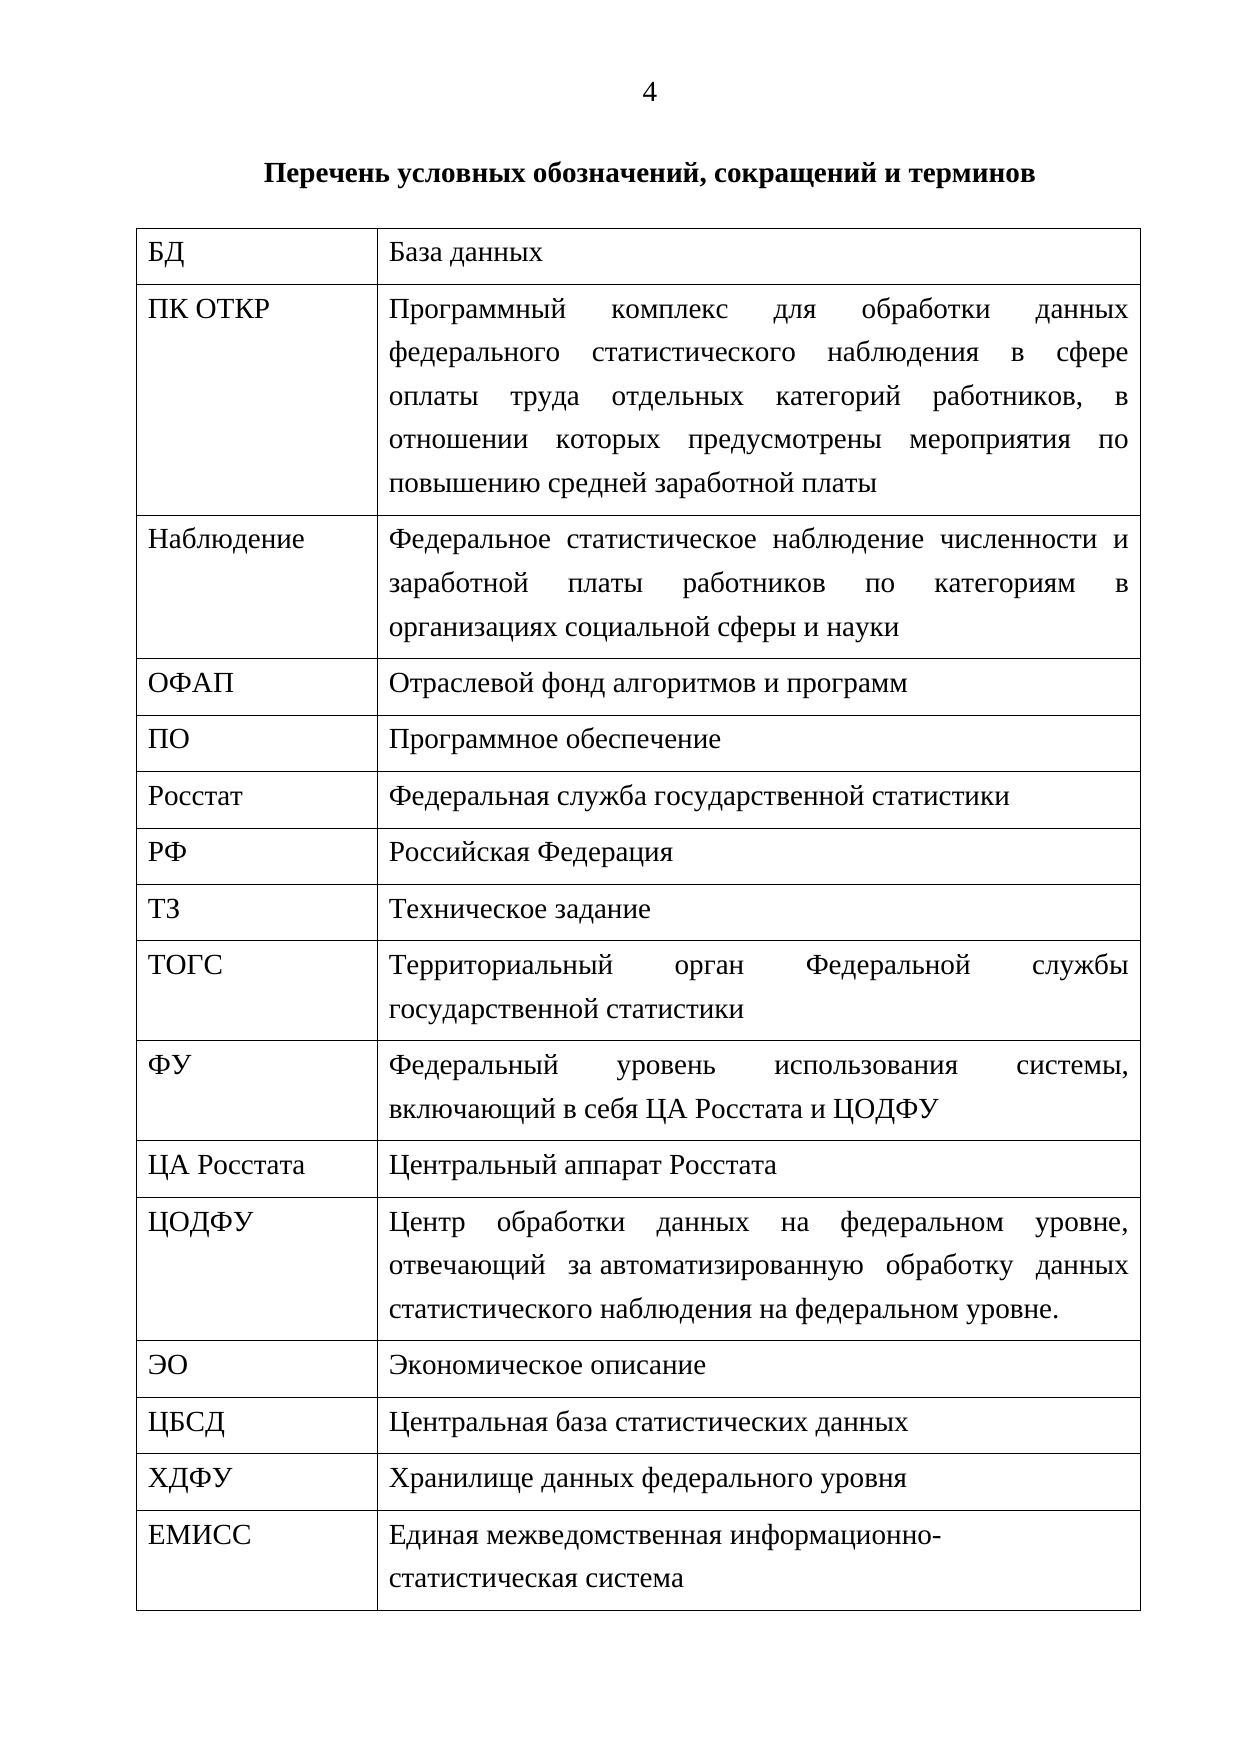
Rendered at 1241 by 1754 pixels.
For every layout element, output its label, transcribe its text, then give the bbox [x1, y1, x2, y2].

table_header База данных [378, 229, 1140, 284]
table_cell Наблюдение [137, 516, 377, 658]
table_cell РФ [137, 829, 377, 884]
table_cell ЕМИСС [137, 1511, 377, 1610]
table_cell ЭО [137, 1341, 377, 1397]
table_cell ПК ОТКР [137, 285, 377, 514]
table_cell Центральная база статистических данных [378, 1398, 1140, 1453]
list Перечень условных обозначений, сокращений и терминов [148, 155, 1152, 188]
table_cell ЦА Росстата [137, 1141, 377, 1197]
table_cell ЦБСД [137, 1398, 377, 1453]
table_cell Федеральный уровень использования системы, включающий в себя ЦА Росстата и ЦОДФУ [378, 1041, 1140, 1140]
table_cell Программное обеспечение [378, 716, 1140, 771]
table_cell ПО [137, 716, 377, 771]
table_cell Хранилище данных федерального уровня [378, 1454, 1140, 1510]
table_cell ОФАП [137, 659, 377, 714]
table_cell Федеральное статистическое наблюдение численности и заработной платы работников по категориям в организациях социальной сферы и науки [378, 516, 1140, 658]
table_cell ТОГС [137, 941, 377, 1040]
table_cell Центральный аппарат Росстата [378, 1141, 1140, 1197]
table_cell Российская Федерация [378, 829, 1140, 884]
table_cell Техническое задание [378, 885, 1140, 940]
table_cell Росстат [137, 772, 377, 827]
table_cell Центр обработки данных на федеральном уровне, отвечающий за автоматизированную обработку данных статистического наблюдения на федеральном уровне. [378, 1198, 1140, 1340]
table_cell Экономическое описание [378, 1341, 1140, 1397]
table_cell Программный комплекс для обработки данных федерального статистического наблюдения в сфере оплаты труда отдельных категорий работников, в отношении которых предусмотрены мероприятия по повышению средней заработной платы [378, 285, 1140, 514]
table_cell Территориальный орган Федеральной службы государственной статистики [378, 941, 1140, 1040]
table_cell ТЗ [137, 885, 377, 940]
table_cell Отраслевой фонд алгоритмов и программ [378, 659, 1140, 714]
table_cell Единая межведомственная информационно-статистическая система [378, 1511, 1140, 1610]
table_header БД [137, 229, 377, 284]
table_cell ХДФУ [137, 1454, 377, 1510]
table_cell ФУ [137, 1041, 377, 1140]
table_cell Федеральная служба государственной статистики [378, 772, 1140, 827]
table_cell ЦОДФУ [137, 1198, 377, 1340]
